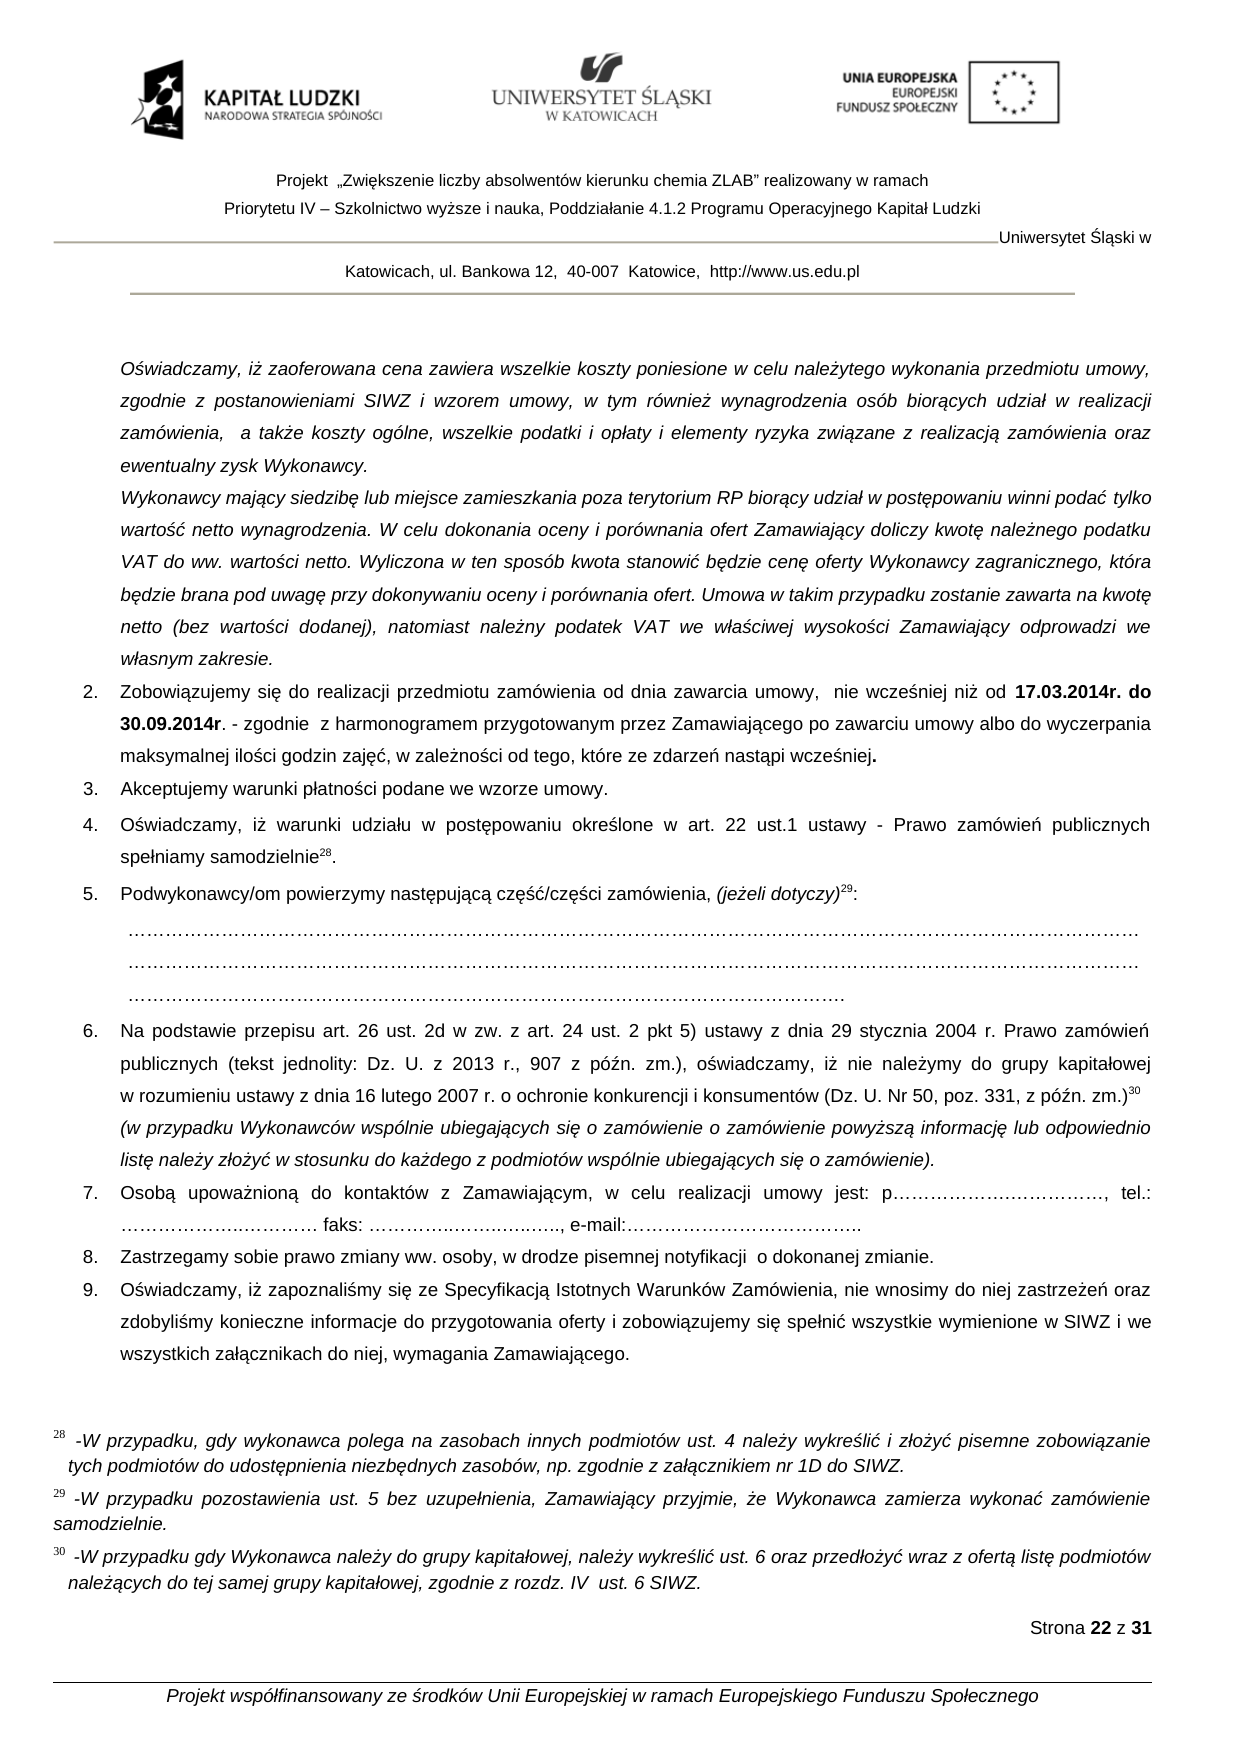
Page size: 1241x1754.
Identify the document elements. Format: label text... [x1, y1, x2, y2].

list Oświadczamy, iż zaoferowana cena zawiera wszelkie koszty poniesione w celu należytego wykonania przedmiotu umowy, zgodnie z postanowieniami SIWZ i wzorem umowy, w tym również wynagrodzenia osób biorących udział w realizacji zamówienia, a także koszty ogólne, wszelkie podatki i opłaty i elementy ryzyka związane z realizacją zamówienia oraz ewentualny zysk Wykonawcy. [120, 357, 1152, 476]
list Wykonawcy mający siedzibę lub miejsce zamieszkania poza terytorium RP biorący udział w postępowaniu winni podać tylko wartość netto wynagrodzenia. W celu dokonania oceny i porównania ofert Zamawiający doliczy kwotę należnego podatku VAT do ww. wartości netto. Wyliczona w ten sposób kwota stanowić będzie cenę oferty Wykonawcy zagranicznego, która będzie brana pod uwagę przy dokonywaniu oceny i porównania ofert. Umowa w takim przypadku zostanie zawarta na kwotę netto (bez wartości dodanej), natomiast należny podatek VAT we właściwej wysokości Zamawiający odprowadzi we własnym zakresie. [120, 487, 1152, 670]
picture [130, 44, 1075, 159]
list Osobą upoważnioną do kontaktów z Zamawiającym, w celu realizacji umowy jest: p……………….……………, tel.:………………..………… faks: …………..……..…..….., e-mail:……………………………….. [83, 1181, 1152, 1235]
list Na podstawie przepisu art. 26 ust. 2d w zw. z art. 24 ust. 2 pkt 5) ustawy z dnia 29 stycznia 2004 r. Prawo zamówień publicznych (tekst jednolity: Dz. U. z 2013 r., 907 z późn. zm.), oświadczamy, iż nie należymy do grupy kapitałowej w rozumieniu ustawy z dnia 16 lutego 2007 r. o ochronie konkurencji i konsumentów (Dz. U. Nr 50, poz. 331, z późn. zm.) [83, 1020, 1152, 1106]
list Oświadczamy, iż zapoznaliśmy się ze Specyfikacją Istotnych Warunków Zamówienia, nie wnosimy do niej zastrzeżeń oraz zdobyliśmy konieczne informacje do przygotowania oferty i zobowiązujemy się spełnić wszystkie wymienione w SIWZ i we wszystkich załącznikach do niej, wymagania Zamawiającego. [83, 1278, 1152, 1364]
list Zobowiązujemy się do realizacji przedmiotu zamówienia od dnia zawarcia umowy, nie wcześniej niż od 17.03.2014r. do 30.09.2014r. - zgodnie z harmonogramem przygotowanym przez Zamawiającego po zawarciu umowy albo do wyczerpania maksymalnej ilości godzin zajęć, w zależności od tego, które ze zdarzeń nastąpi wcześniej. [83, 680, 1152, 767]
list Zastrzegamy sobie prawo zmiany ww. osoby, w drodze pisemnej notyfikacji o dokonanej zmianie. [83, 1246, 1152, 1268]
list Oświadczamy, iż warunki udziału w postępowaniu określone w art. 22 ust.1 ustawy - Prawo zamówień publicznych spełniamy samodzielnie. [83, 814, 1152, 868]
text ……………………………………………………………………………………………………………………………………………………………………………………………………………………………………………………………………………………………………………………………………………………………………………………………………. [127, 919, 1152, 1005]
list Podwykonawcy/om powierzymy następującą część/części zamówienia, (jeżeli dotyczy): [83, 882, 1152, 904]
list Akceptujemy warunki płatności podane we wzorze umowy. [83, 777, 1152, 799]
list (w przypadku Wykonawców wspólnie ubiegających się o zamówienie o zamówienie powyższą informację lub odpowiednio listę należy złożyć w stosunku do każdego z podmiotów wspólnie ubiegających się o zamówienie). [120, 1117, 1152, 1171]
